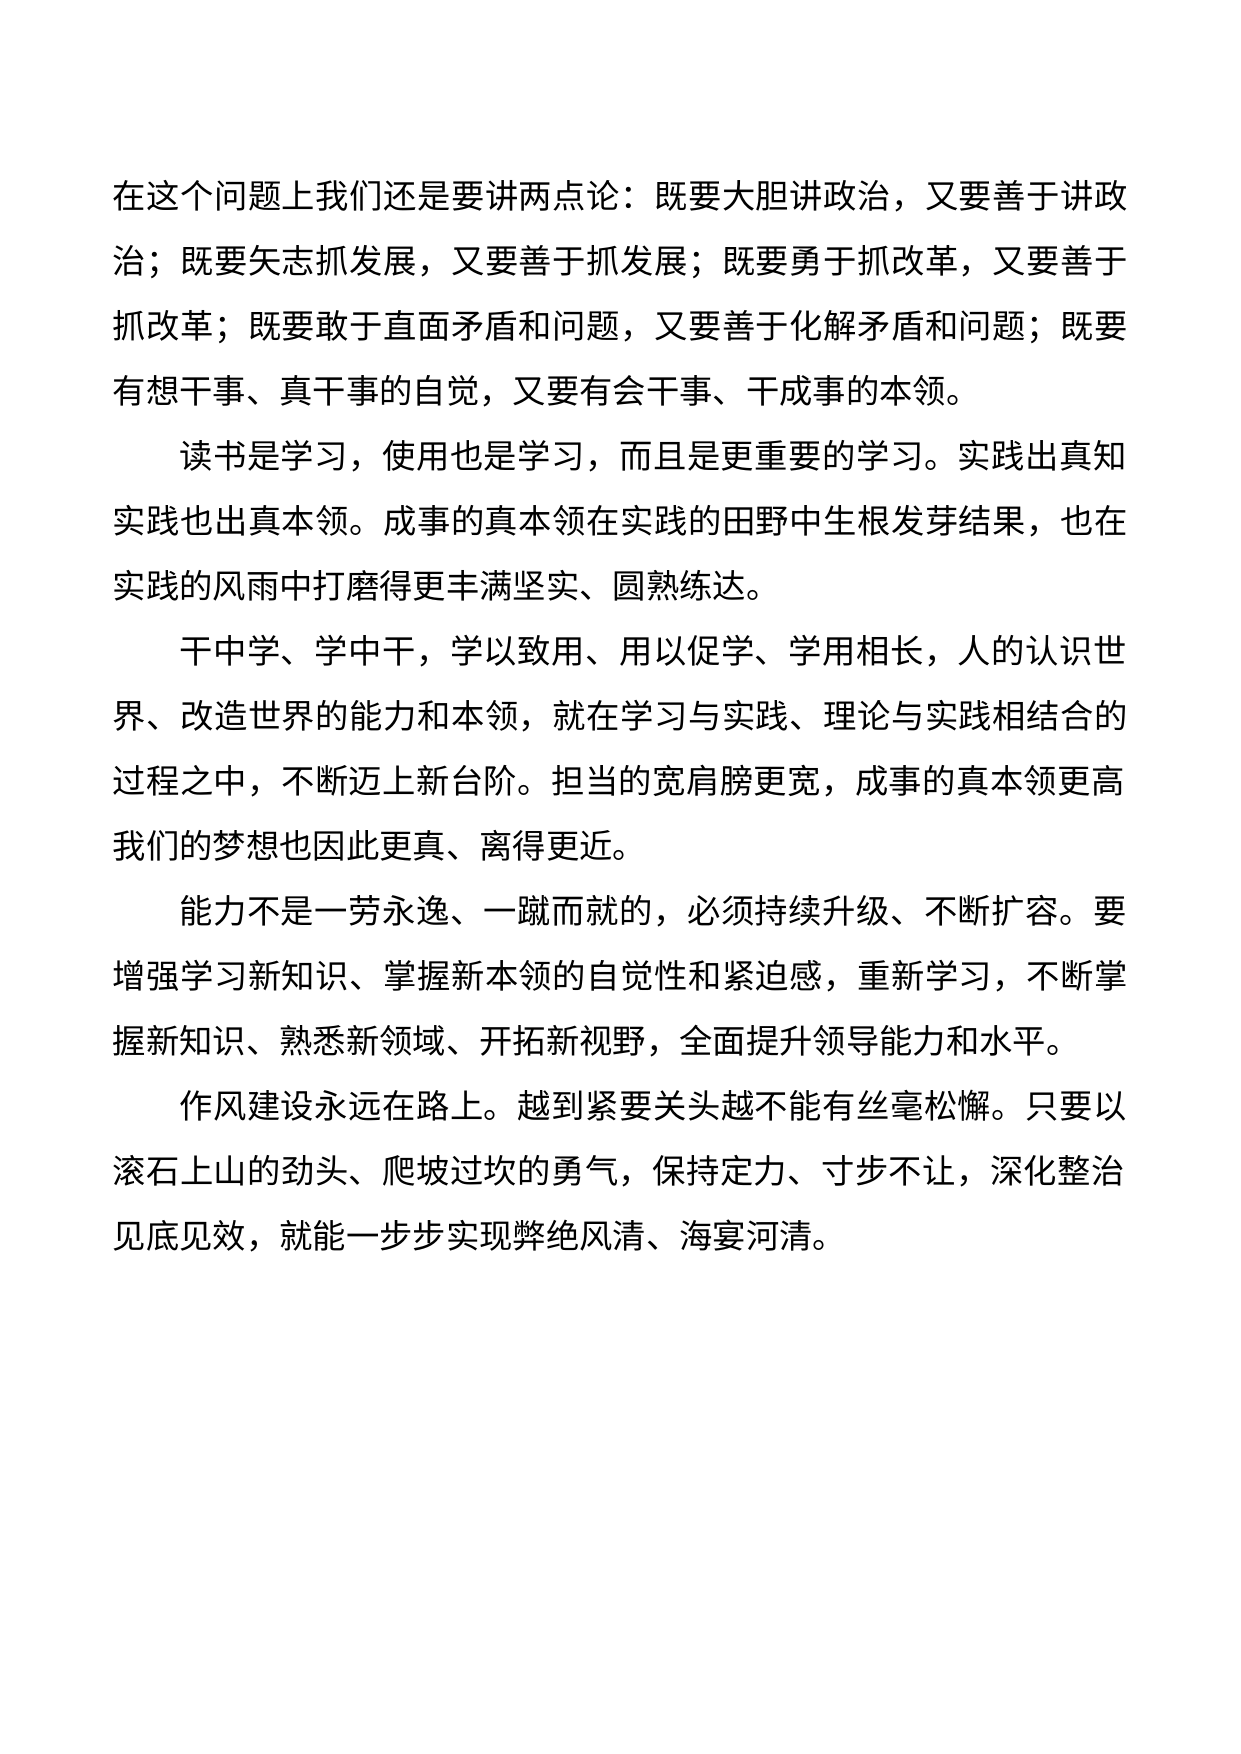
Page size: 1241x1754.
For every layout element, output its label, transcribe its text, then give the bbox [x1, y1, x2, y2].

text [112, 162, 1128, 422]
text 能力不是一劳永逸、一蹴而就的，必须持续升级、不断扩容。要增强学习新知识、掌握新本领的自觉性和紧迫感，重新学习，不断掌握新知识、熟悉新领域、开拓新视野，全面提升领导能力和水平。 [112, 877, 1128, 1072]
text 读书是学习，使用也是学习，而且是更重要的学习。实践出真知，实践也出真本领。成事的真本领在实践的田野中生根发芽结果，也在实践的风雨中打磨得更丰满坚实、圆熟练达。 [112, 422, 1128, 617]
text 作风建设永远在路上。越到紧要关头越不能有丝毫松懈。只要以滚石上山的劲头、爬坡过坎的勇气，保持定力、寸步不让，深化整治、见底见效，就能一步步实现弊绝风清、海宴河清。 [112, 1072, 1128, 1267]
text 干中学、学中干，学以致用、用以促学、学用相长，人的认识世界、改造世界的能力和本领，就在学习与实践、理论与实践相结合的过程之中，不断迈上新台阶。担当的宽肩膀更宽，成事的真本领更高，我们的梦想也因此更真、离得更近。 [112, 617, 1128, 877]
